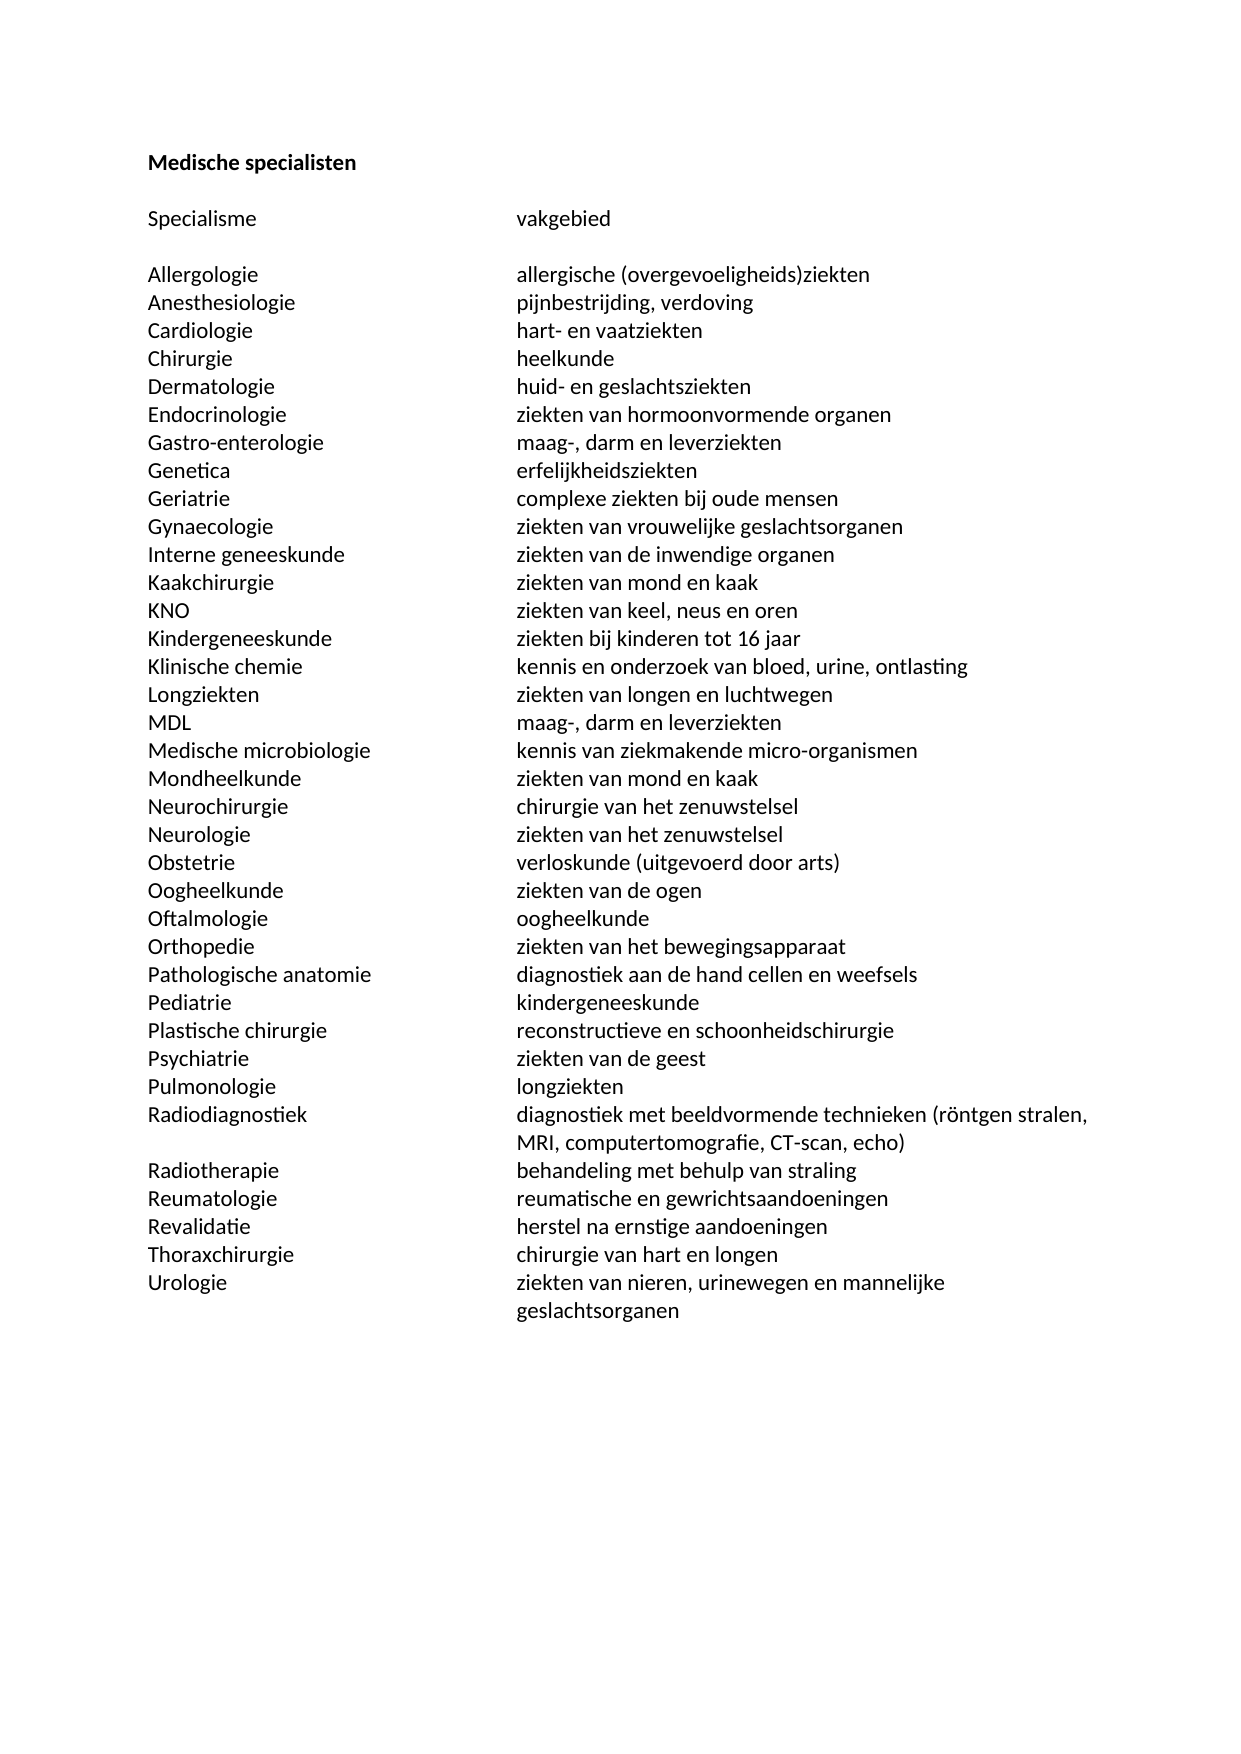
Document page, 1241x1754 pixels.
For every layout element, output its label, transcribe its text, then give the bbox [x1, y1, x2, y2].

text Kaakchirurgie ziekten van mond en kaak [148, 568, 1093, 596]
text Radiotherapie behandeling met behulp van straling [148, 1156, 1093, 1184]
text Obstetrie verloskunde (uitgevoerd door arts) [148, 848, 1093, 876]
text Pathologische anatomie diagnostiek aan de hand cellen en weefsels [148, 960, 1093, 988]
text Chirurgie heelkunde [148, 344, 1093, 372]
text Thoraxchirurgie chirurgie van hart en longen [148, 1240, 1093, 1268]
text Medische microbiologie kennis van ziekmakende micro-organismen [148, 736, 1093, 764]
text Neurochirurgie chirurgie van het zenuwstelsel [148, 792, 1093, 820]
text Longziekten ziekten van longen en luchtwegen [148, 680, 1093, 708]
text Oftalmologie oogheelkunde [148, 904, 1093, 932]
text Specialisme vakgebied [148, 204, 1093, 232]
text Anesthesiologie pijnbestrijding, verdoving [148, 288, 1093, 316]
text Pediatrie kindergeneeskunde [148, 988, 1093, 1016]
text KNO ziekten van keel, neus en oren [148, 596, 1093, 624]
text Endocrinologie ziekten van hormoonvormende organen [148, 400, 1093, 428]
text Radiodiagnostiek diagnostiek met beeldvormende technieken (röntgen stralen, MRI, computertomografie, CT-scan, echo) [148, 1100, 1093, 1156]
text Orthopedie ziekten van het bewegingsapparaat [148, 932, 1093, 960]
text Allergologie allergische (overgevoeligheids)ziekten [148, 260, 1093, 288]
text Mondheelkunde ziekten van mond en kaak [148, 764, 1093, 792]
text Oogheelkunde ziekten van de ogen [148, 876, 1093, 904]
text Dermatologie huid- en geslachtsziekten [148, 372, 1093, 400]
text Pulmonologie longziekten [148, 1072, 1093, 1100]
text Gynaecologie ziekten van vrouwelijke geslachtsorganen [148, 512, 1093, 540]
text Medische specialisten [148, 148, 1093, 176]
text Revalidatie herstel na ernstige aandoeningen [148, 1212, 1093, 1240]
text Geriatrie complexe ziekten bij oude mensen [148, 484, 1093, 512]
text MDL maag-, darm en leverziekten [148, 708, 1093, 736]
text Urologie ziekten van nieren, urinewegen en mannelijke geslachtsorganen [148, 1268, 1093, 1324]
text Reumatologie reumatische en gewrichtsaandoeningen [148, 1184, 1093, 1212]
text Psychiatrie ziekten van de geest [148, 1044, 1093, 1072]
text Genetica erfelijkheidsziekten [148, 456, 1093, 484]
text Cardiologie hart- en vaatziekten [148, 316, 1093, 344]
text Neurologie ziekten van het zenuwstelsel [148, 820, 1093, 848]
text Kindergeneeskunde ziekten bij kinderen tot 16 jaar [148, 624, 1093, 652]
text Interne geneeskunde ziekten van de inwendige organen [148, 540, 1093, 568]
text Klinische chemie kennis en onderzoek van bloed, urine, ontlasting [148, 652, 1093, 680]
text Plastische chirurgie reconstructieve en schoonheidschirurgie [148, 1016, 1093, 1044]
text Gastro-enterologie maag-, darm en leverziekten [148, 428, 1093, 456]
